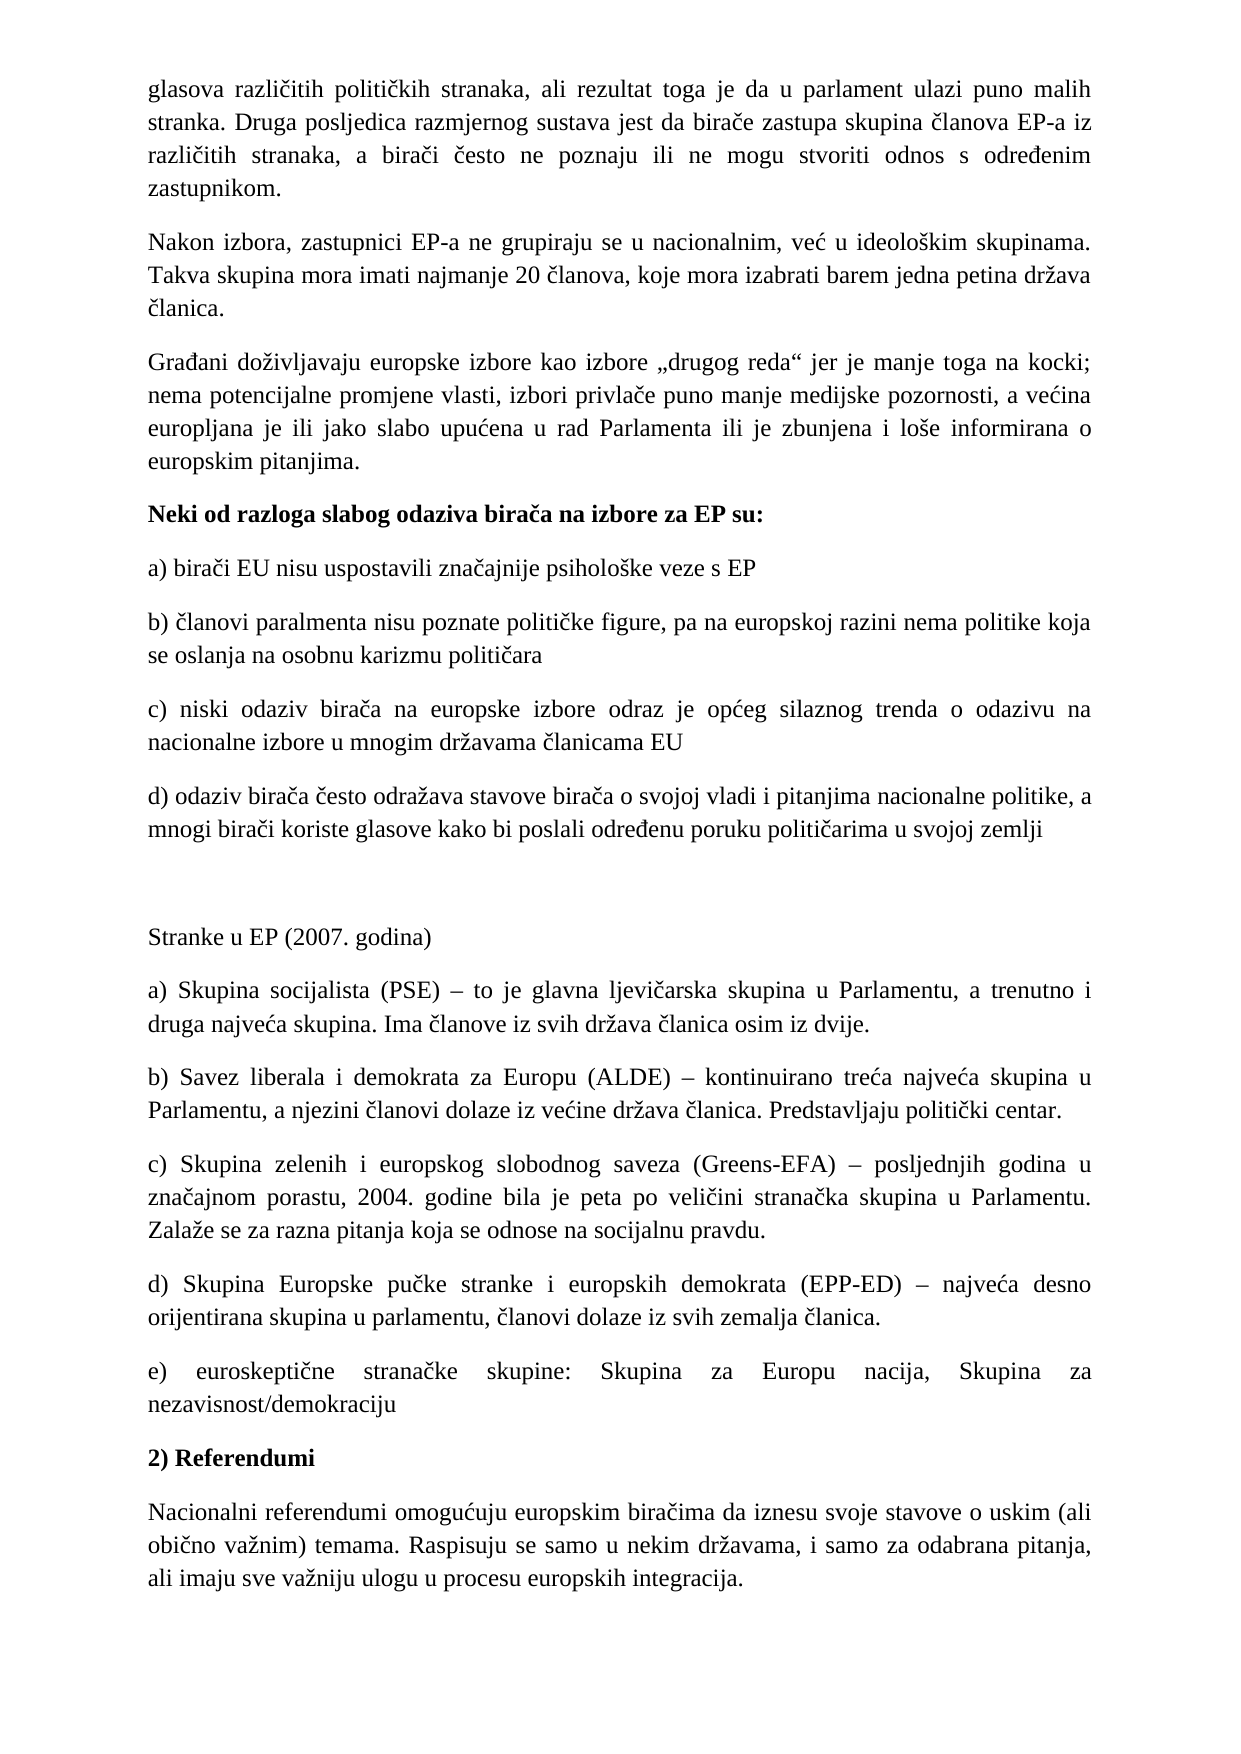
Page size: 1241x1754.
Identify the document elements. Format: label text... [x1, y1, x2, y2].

text a) Skupina socijalista (PSE) – to je glavna ljevičarska skupina u Parlamentu, a trenutno i druga najveća skupina. Ima članove iz svih država članica osim iz dvije. [148, 976, 1093, 1037]
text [148, 74, 1093, 202]
text Nakon izbora, zastupnici EP-a ne grupiraju se u nacionalnim, već u ideološkim skupinama. Takva skupina mora imati najmanje 20 članova, koje mora izabrati barem jedna petina država članica. [148, 227, 1093, 322]
text c) niski odaziv birača na europske izbore odraz je općeg silaznog trenda o odazivu na nacionalne izbore u mnogim državama članicama EU [148, 694, 1093, 756]
text Stranke u EP (2007. godina) [148, 922, 1093, 951]
text c) Skupina zelenih i europskog slobodnog saveza (Greens-EFA) – posljednjih godina u značajnom porastu, 2004. godine bila je peta po veličini stranačka skupina u Parlamentu. Zalaže se za razna pitanja koja se odnose na socijalnu pravdu. [148, 1149, 1093, 1244]
text Nacionalni referendumi omogućuju europskim biračima da iznesu svoje stavove o uskim (ali obično važnim) temama. Raspisuju se samo u nekim državama, i samo za odabrana pitanja, ali imaju sve važniju ulogu u procesu europskih integracija. [148, 1497, 1093, 1592]
text b) Savez liberala i demokrata za Europu (ALDE) – kontinuirano treća najveća skupina u Parlamentu, a njezini članovi dolaze iz većine država članica. Predstavljaju politički centar. [148, 1062, 1093, 1124]
text d) odaziv birača često odražava stavove birača o svojoj vladi i pitanjima nacionalne politike, a mnogi birači koriste glasove kako bi poslali određenu poruku političarima u svojoj zemlji [148, 781, 1093, 843]
text Neki od razloga slabog odaziva birača na izbore za EP su: [148, 499, 1093, 528]
text d) Skupina Europske pučke stranke i europskih demokrata (EPP-ED) – najveća desno orijentirana skupina u parlamentu, članovi dolaze iz svih zemalja članica. [148, 1269, 1093, 1331]
text b) članovi paralmenta nisu poznate političke figure, pa na europskoj razini nema politike koja se oslanja na osobnu karizmu političara [148, 607, 1093, 669]
text 2) Referendumi [148, 1443, 1093, 1472]
text a) birači EU nisu uspostavili značajnije psihološke veze s EP [148, 553, 1093, 582]
text e) euroskeptične stranačke skupine: Skupina za Europu nacija, Skupina za nezavisnost/demokraciju [148, 1356, 1093, 1418]
text Građani doživljavaju europske izbore kao izbore „drugog reda“ jer je manje toga na kocki; nema potencijalne promjene vlasti, izbori privlače puno manje medijske pozornosti, a većina europljana je ili jako slabo upućena u rad Parlamenta ili je zbunjena i loše informirana o europskim pitanjima. [148, 347, 1093, 474]
